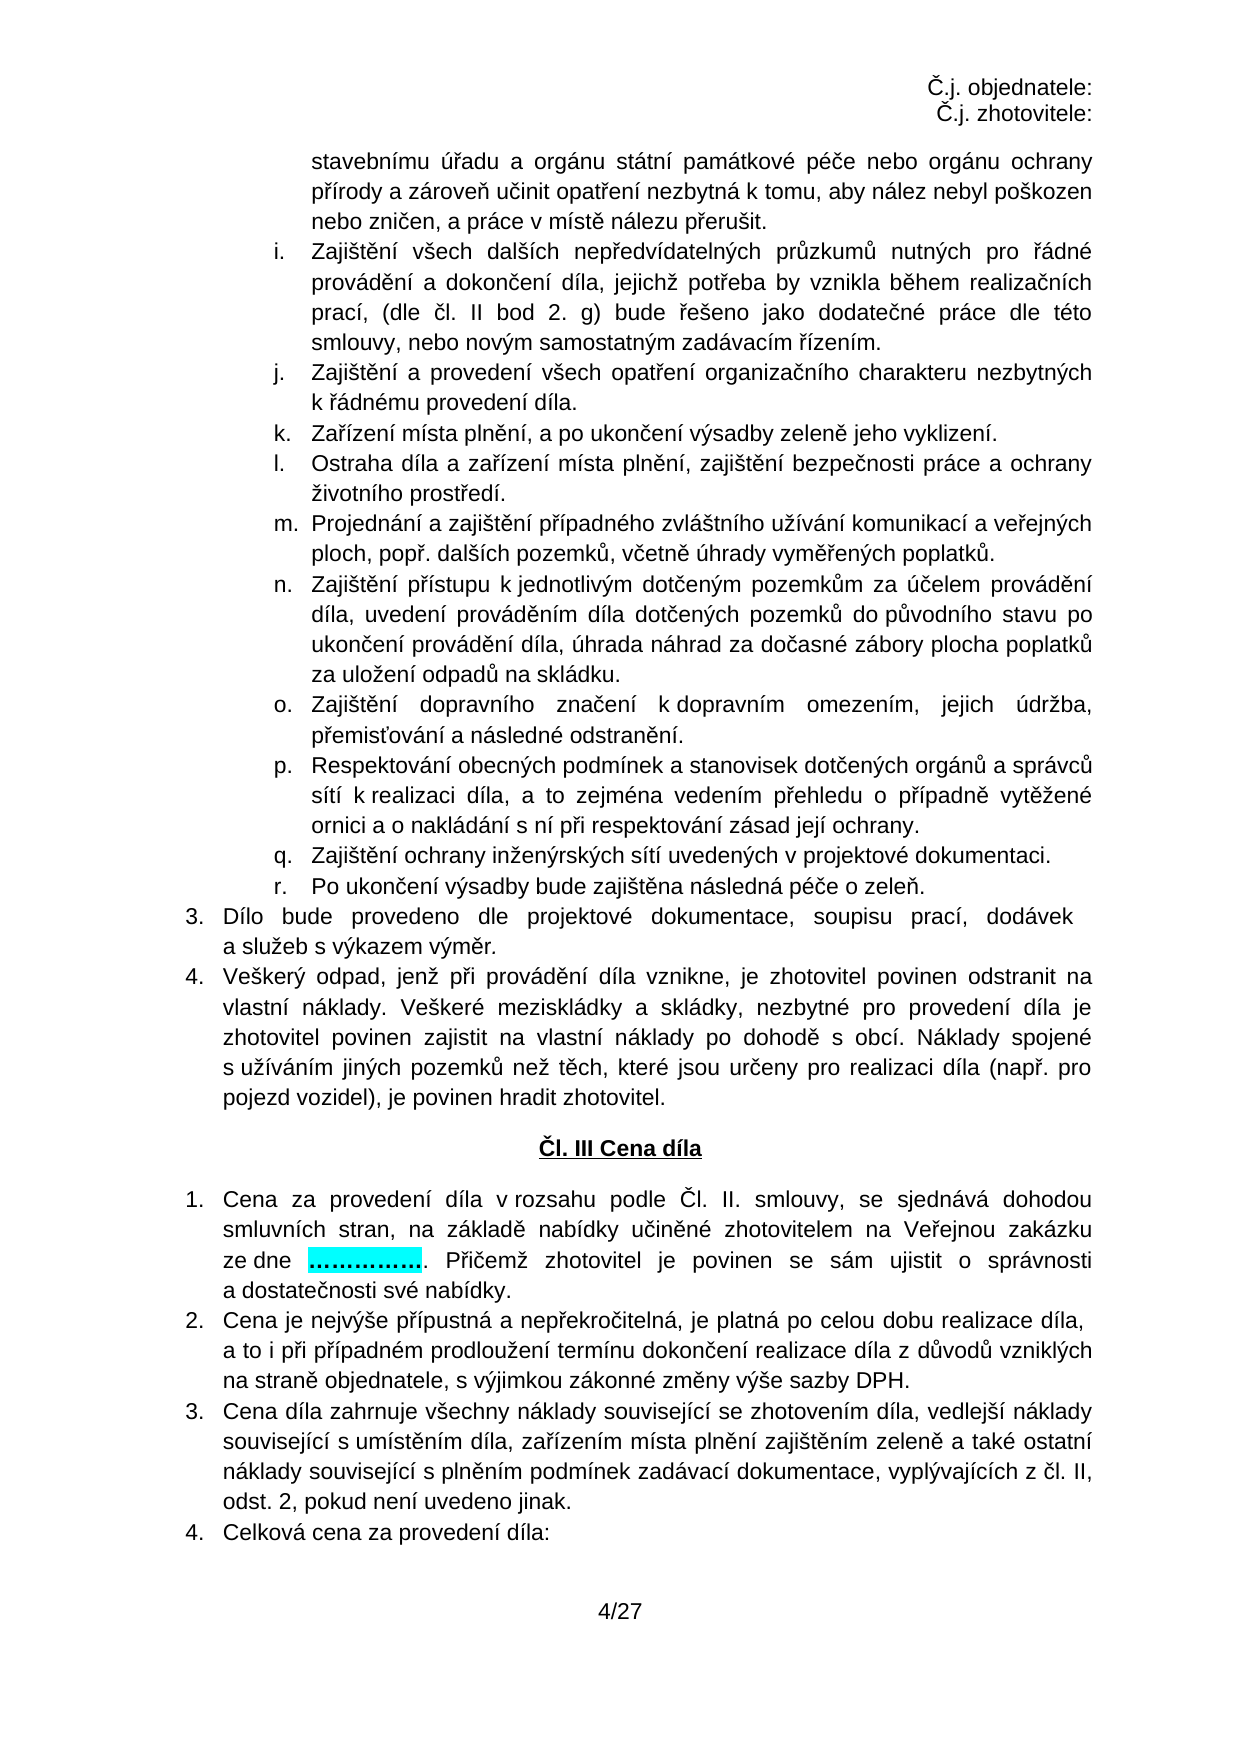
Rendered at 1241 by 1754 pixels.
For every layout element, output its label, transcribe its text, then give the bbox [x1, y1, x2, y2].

text Čl. III Cena díla [148, 1135, 1093, 1161]
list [274, 148, 1093, 234]
list Zajištění všech dalších nepředvídatelných průzkumů nutných pro řádné provádění a dokončení díla, jejichž potřeba by vznikla během realizačních prací, (dle čl. II bod 2. g) bude řešeno jako dodatečné práce dle této smlouvy, nebo novým samostatným zadávacím řízením. [274, 238, 1093, 355]
list Zajištění dopravního značení k dopravním omezením, jejich údržba, přemisťování a následné odstranění. [274, 691, 1093, 748]
list Dílo bude provedeno dle projektové dokumentace, soupisu prací, dodávek a služeb s výkazem výměr. [185, 903, 1093, 959]
list Zařízení místa plnění, a po ukončení výsadby zeleně jeho vyklizení. [274, 419, 1093, 446]
list Ostraha díla a zařízení místa plnění, zajištění bezpečnosti práce a ochrany životního prostředí. [274, 450, 1093, 506]
list Zajištění a provedení všech opatření organizačního charakteru nezbytných k řádnému provedení díla. [274, 359, 1093, 416]
list Zajištění ochrany inženýrských sítí uvedených v projektové dokumentaci. [274, 842, 1093, 869]
list Veškerý odpad, jenž při provádění díla vznikne, je zhotovitel povinen odstranit na vlastní náklady. Veškeré meziskládky a skládky, nezbytné pro provedení díla je zhotovitel povinen zajistit na vlastní náklady po dohodě s obcí. Náklady spojené s užíváním jiných pozemků než těch, které jsou určeny pro realizaci díla (např. pro pojezd vozidel), je povinen hradit zhotovitel. [185, 963, 1093, 1110]
list Po ukončení výsadby bude zajištěna následná péče o zeleň. [274, 873, 1093, 899]
list Cena je nejvýše přípustná a nepřekročitelná, je platná po celou dobu realizace díla, a to i při případném prodloužení termínu dokončení realizace díla z důvodů vzniklých na straně objednatele, s výjimkou zákonné změny výše sazby DPH. [185, 1307, 1093, 1394]
list Zajištění přístupu k jednotlivým dotčeným pozemkům za účelem provádění díla, uvedení prováděním díla dotčených pozemků do původního stavu po ukončení provádění díla, úhrada náhrad za dočasné zábory plocha poplatků za uložení odpadů na skládku. [274, 571, 1093, 687]
list Cena za provedení díla v rozsahu podle Čl. II. smlouvy, se sjednává dohodou smluvních stran, na základě nabídky učiněné zhotovitelem na Veřejnou zakázku ze dne ……………. Přičemž zhotovitel je povinen se sám ujistit o správnosti a dostatečnosti své nabídky. [185, 1186, 1093, 1303]
list Celková cena za provedení díla: [185, 1518, 1093, 1545]
list Respektování obecných podmínek a stanovisek dotčených orgánů a správců sítí k realizaci díla, a to zejména vedením přehledu o případně vytěžené ornici a o nakládání s ní při respektování zásad její ochrany. [274, 752, 1093, 838]
list Projednání a zajištění případného zvláštního užívání komunikací a veřejných ploch, popř. dalších pozemků, včetně úhrady vyměřených poplatků. [274, 510, 1093, 567]
list Cena díla zahrnuje všechny náklady související se zhotovením díla, vedlejší náklady související s umístěním díla, zařízením místa plnění zajištěním zeleně a také ostatní náklady související s plněním podmínek zadávací dokumentace, vyplývajících z čl. II, odst. 2, pokud není uvedeno jinak. [185, 1398, 1093, 1514]
